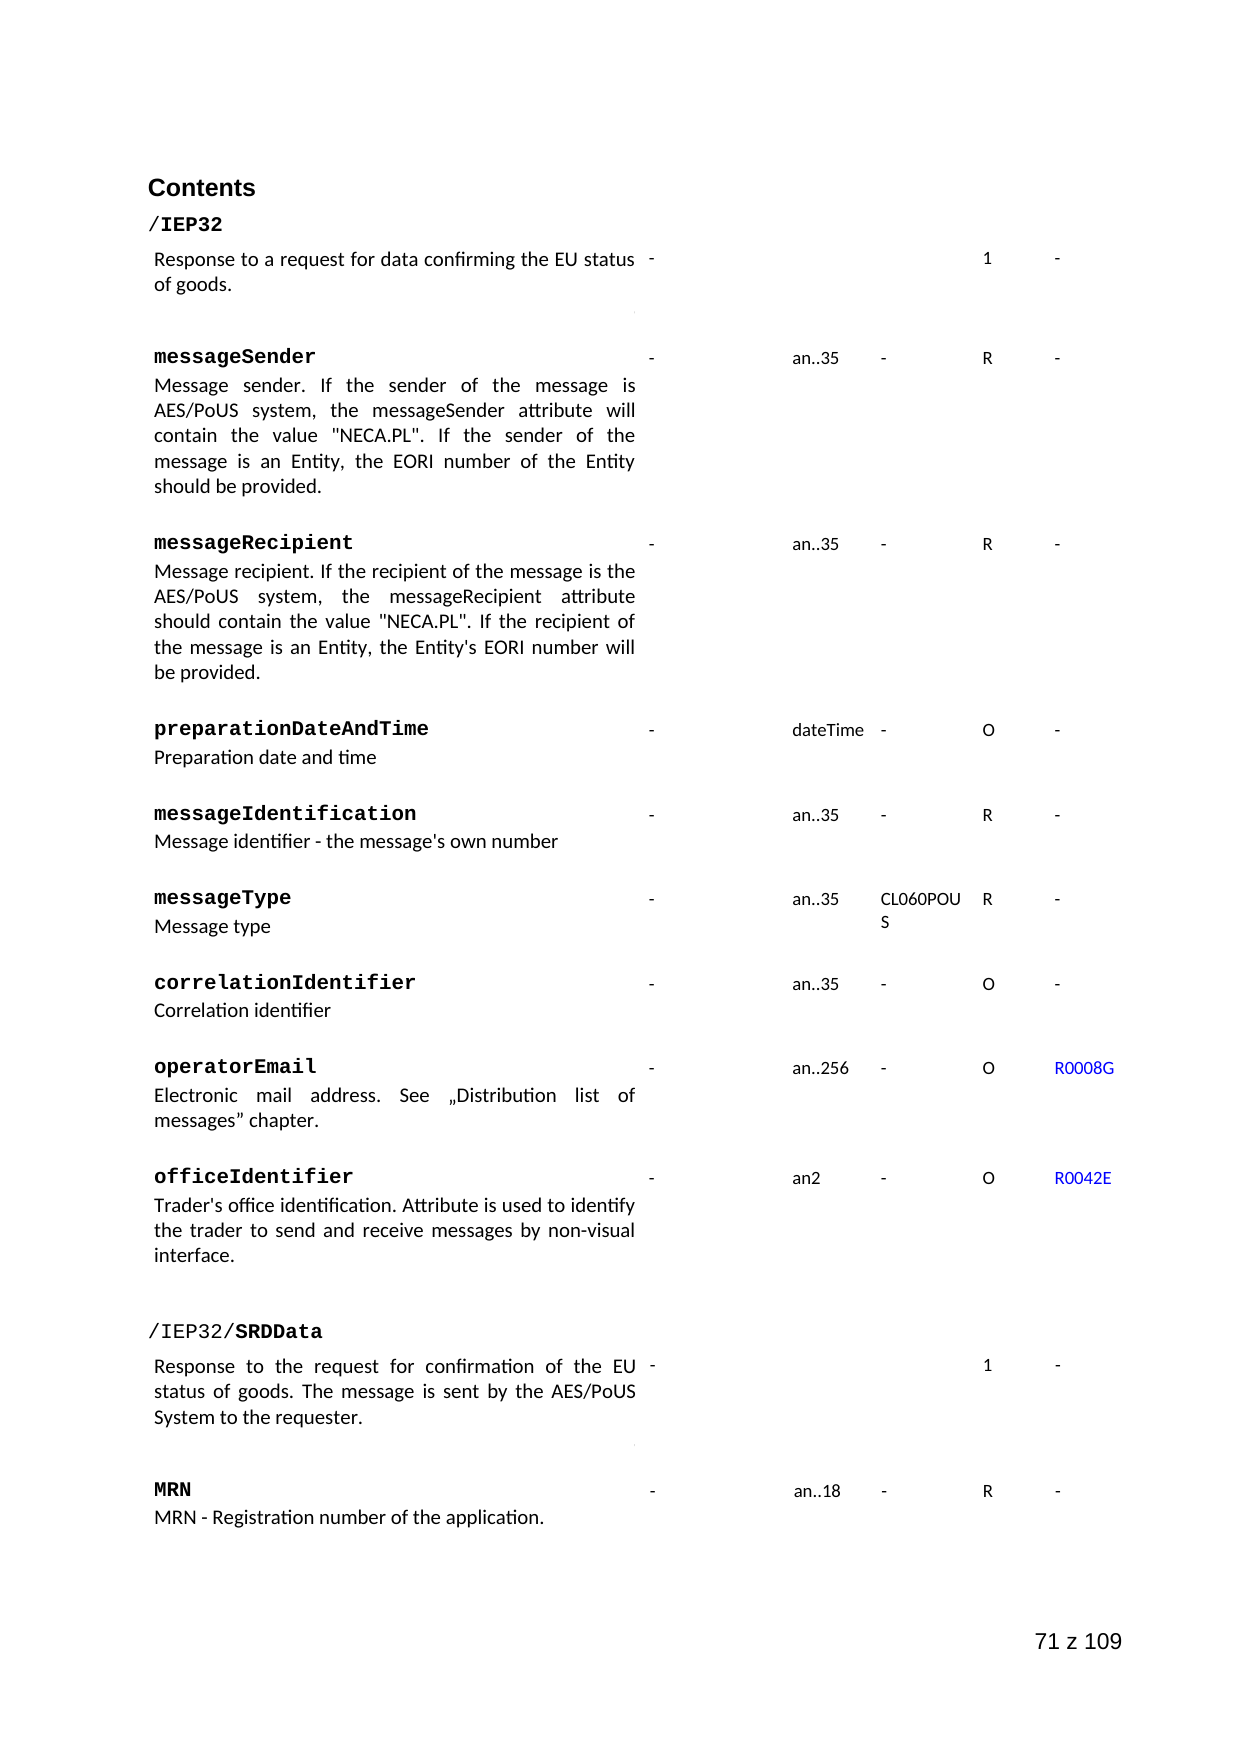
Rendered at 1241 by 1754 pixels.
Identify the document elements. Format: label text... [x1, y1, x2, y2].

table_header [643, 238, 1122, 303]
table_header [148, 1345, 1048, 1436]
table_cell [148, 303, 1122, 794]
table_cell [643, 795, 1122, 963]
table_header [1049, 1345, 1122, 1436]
text /IEP32 [148, 214, 1122, 238]
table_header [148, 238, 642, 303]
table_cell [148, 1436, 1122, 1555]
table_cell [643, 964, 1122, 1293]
text Contents [148, 173, 1122, 201]
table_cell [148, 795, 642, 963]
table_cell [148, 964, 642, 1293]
text /IEP32/SRDData [148, 1321, 1122, 1345]
